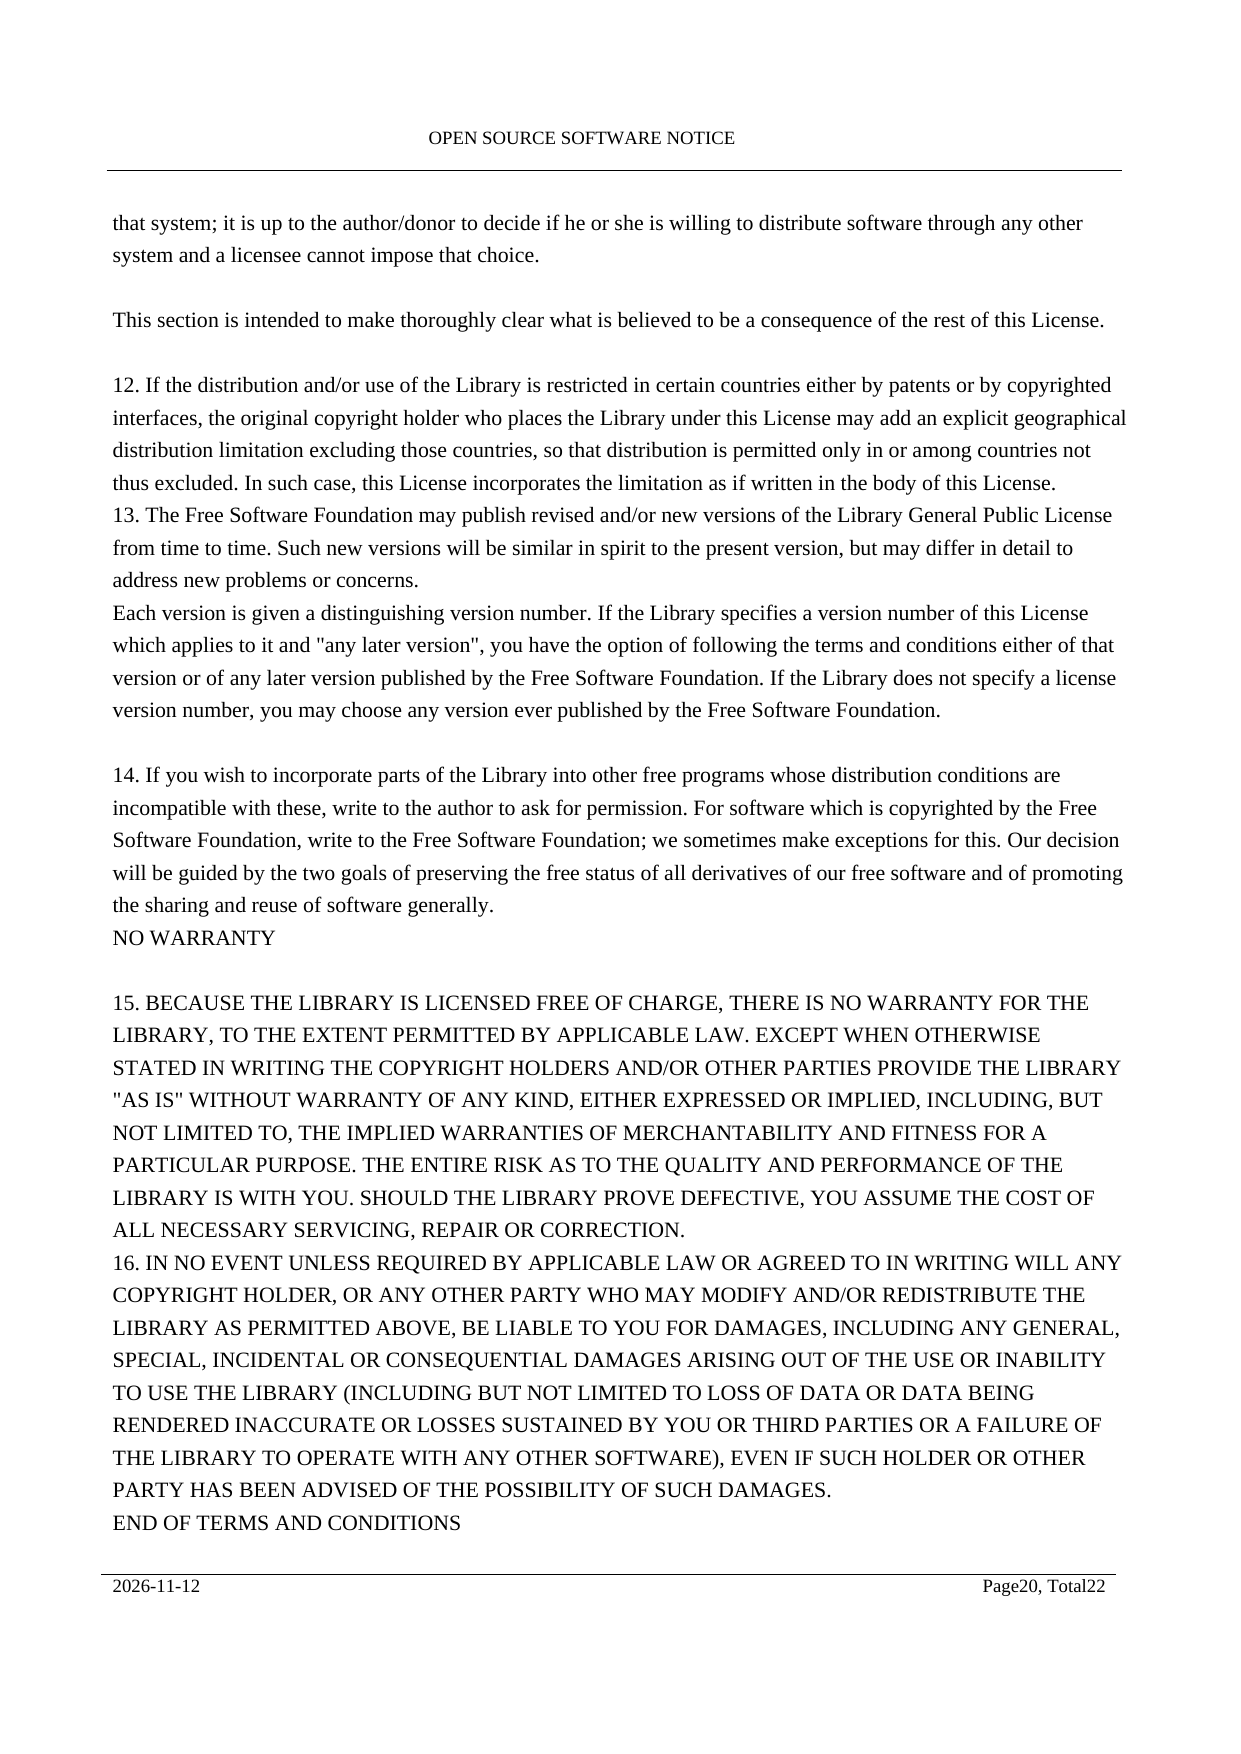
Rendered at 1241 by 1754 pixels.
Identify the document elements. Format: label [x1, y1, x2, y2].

text [112, 206, 1128, 1539]
